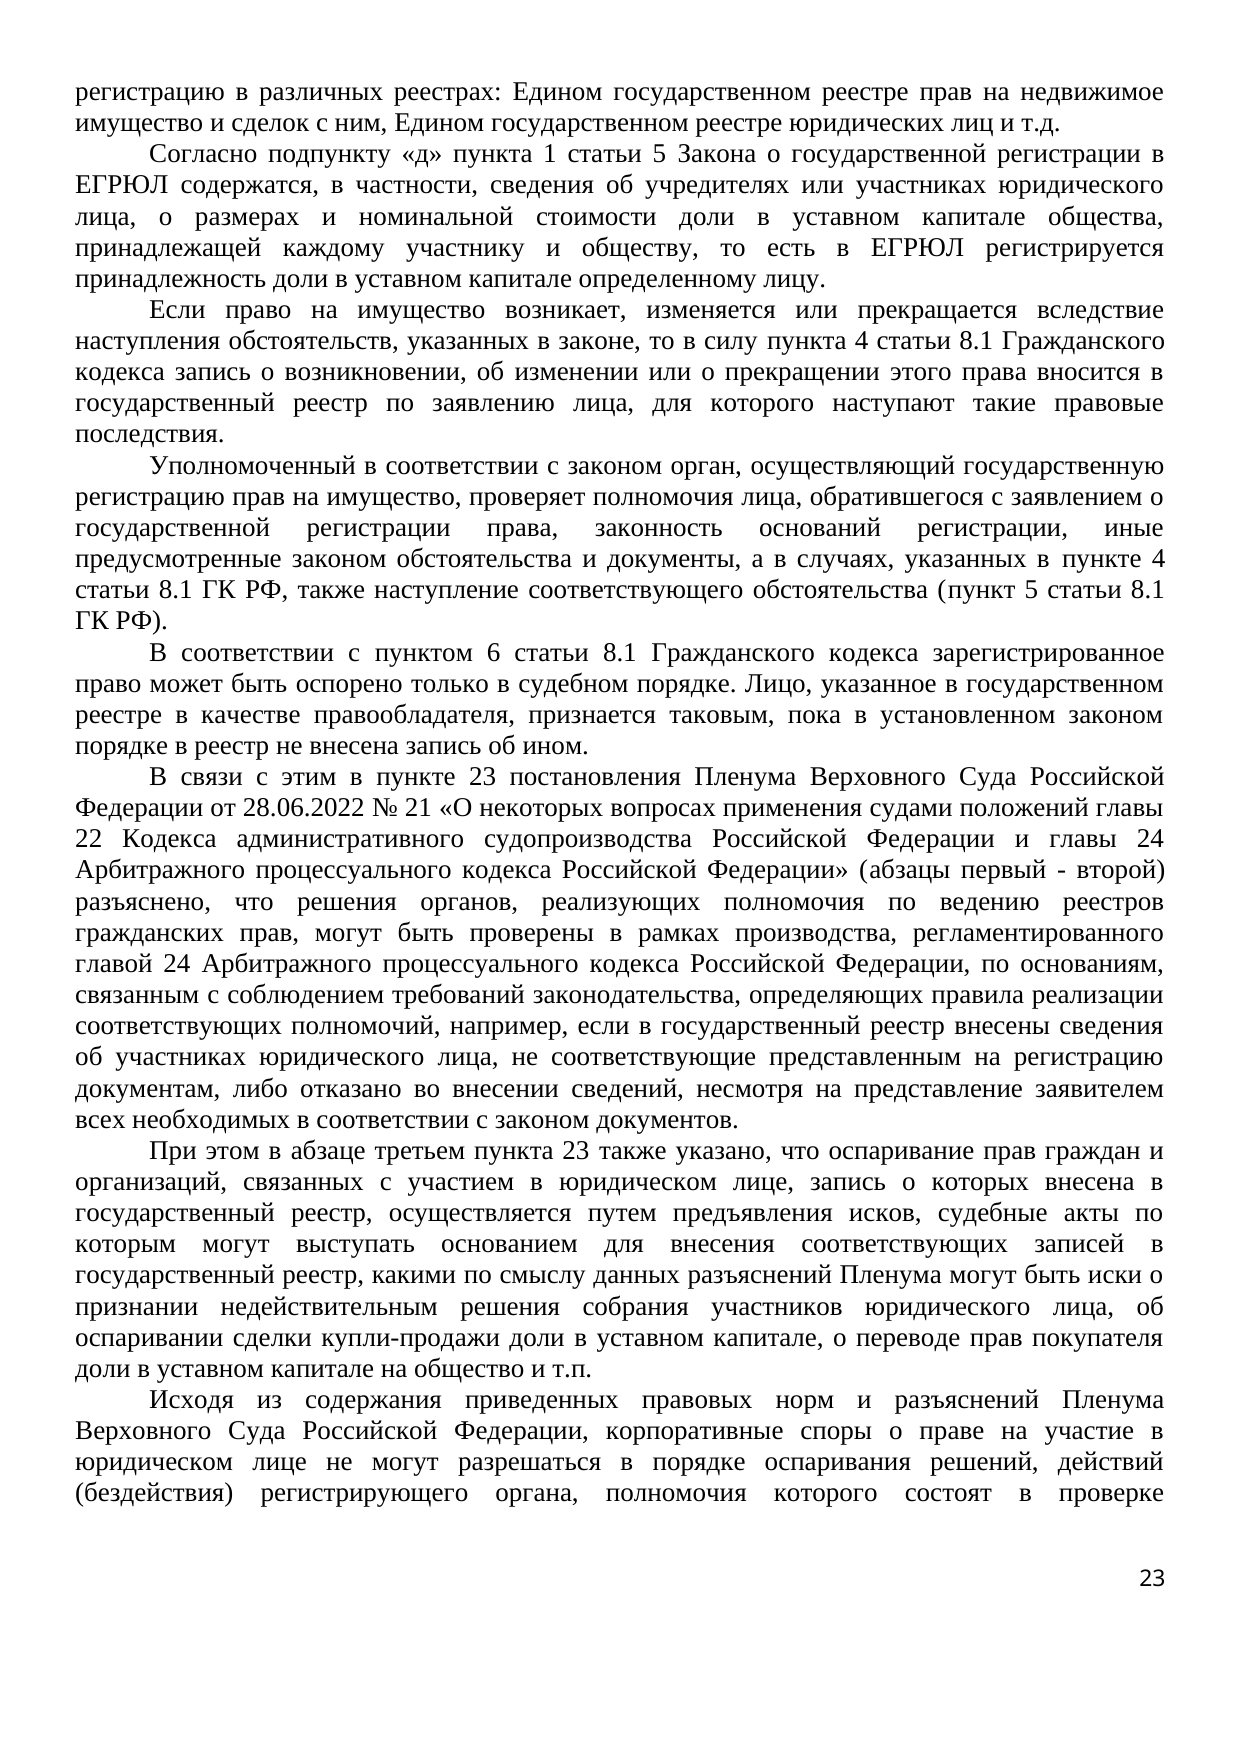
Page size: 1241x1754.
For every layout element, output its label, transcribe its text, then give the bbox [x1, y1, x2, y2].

text В соответствии с пунктом 6 статьи 8.1 Гражданского кодекса зарегистрированное право может быть оспорено только в судебном порядке. Лицо, указанное в государственном реестре в качестве правообладателя, признается таковым, пока в установленном законом порядке в реестр не внесена запись об ином. [75, 636, 1165, 760]
text Если право на имущество возникает, изменяется или прекращается вследствие наступления обстоятельств, указанных в законе, то в силу пункта 4 статьи 8.1 Гражданского кодекса запись о возникновении, об изменении или о прекращении этого права вносится в государственный реестр по заявлению лица, для которого наступают такие правовые последствия. [75, 293, 1165, 449]
text Согласно подпункту «д» пункта 1 статьи 5 Закона о государственной регистрации в ЕГРЮЛ содержатся, в частности, сведения об учредителях или участниках юридического лица, о размерах и номинальной стоимости доли в уставном капитале общества, принадлежащей каждому участнику и обществу, то есть в ЕГРЮЛ регистрируется принадлежность доли в уставном капитале определенному лицу. [75, 137, 1165, 293]
text Уполномоченный в соответствии с законом орган, осуществляющий государственную регистрацию прав на имущество, проверяет полномочия лица, обратившегося с заявлением о государственной регистрации права, законность оснований регистрации, иные предусмотренные законом обстоятельства и документы, а в случаях, указанных в пункте 4 статьи 8.1 ГК РФ, также наступление соответствующего обстоятельства (пункт 5 статьи 8.1 ГК РФ). [75, 449, 1165, 636]
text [75, 1383, 1165, 1508]
text В связи с этим в пункте 23 постановления Пленума Верховного Суда Российской Федерации от 28.06.2022 № 21 «О некоторых вопросах применения судами положений главы 22 Кодекса административного судопроизводства Российской Федерации и главы 24 Арбитражного процессуального кодекса Российской Федерации» (абзацы первый - второй) разъяснено, что решения органов, реализующих полномочия по ведению реестров гражданских прав, могут быть проверены в рамках производства, регламентированного главой 24 Арбитражного процессуального кодекса Российской Федерации, по основаниям, связанным с соблюдением требований законодательства, определяющих правила реализации соответствующих полномочий, например, если в государственный реестр внесены сведения об участниках юридического лица, не соответствующие представленным на регистрацию документам, либо отказано во внесении сведений, несмотря на представление заявителем всех необходимых в соответствии с законом документов. [75, 760, 1165, 1134]
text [75, 75, 1165, 137]
text При этом в абзаце третьем пункта 23 также указано, что оспаривание прав граждан и организаций, связанных с участием в юридическом лице, запись о которых внесена в государственный реестр, осуществляется путем предъявления исков, судебные акты по которым могут выступать основанием для внесения соответствующих записей в государственный реестр, какими по смыслу данных разъяснений Пленума могут быть иски о признании недействительным решения собрания участников юридического лица, об оспаривании сделки купли-продажи доли в уставном капитале, о переводе прав покупателя доли в уставном капитале на общество и т.п. [75, 1134, 1165, 1383]
